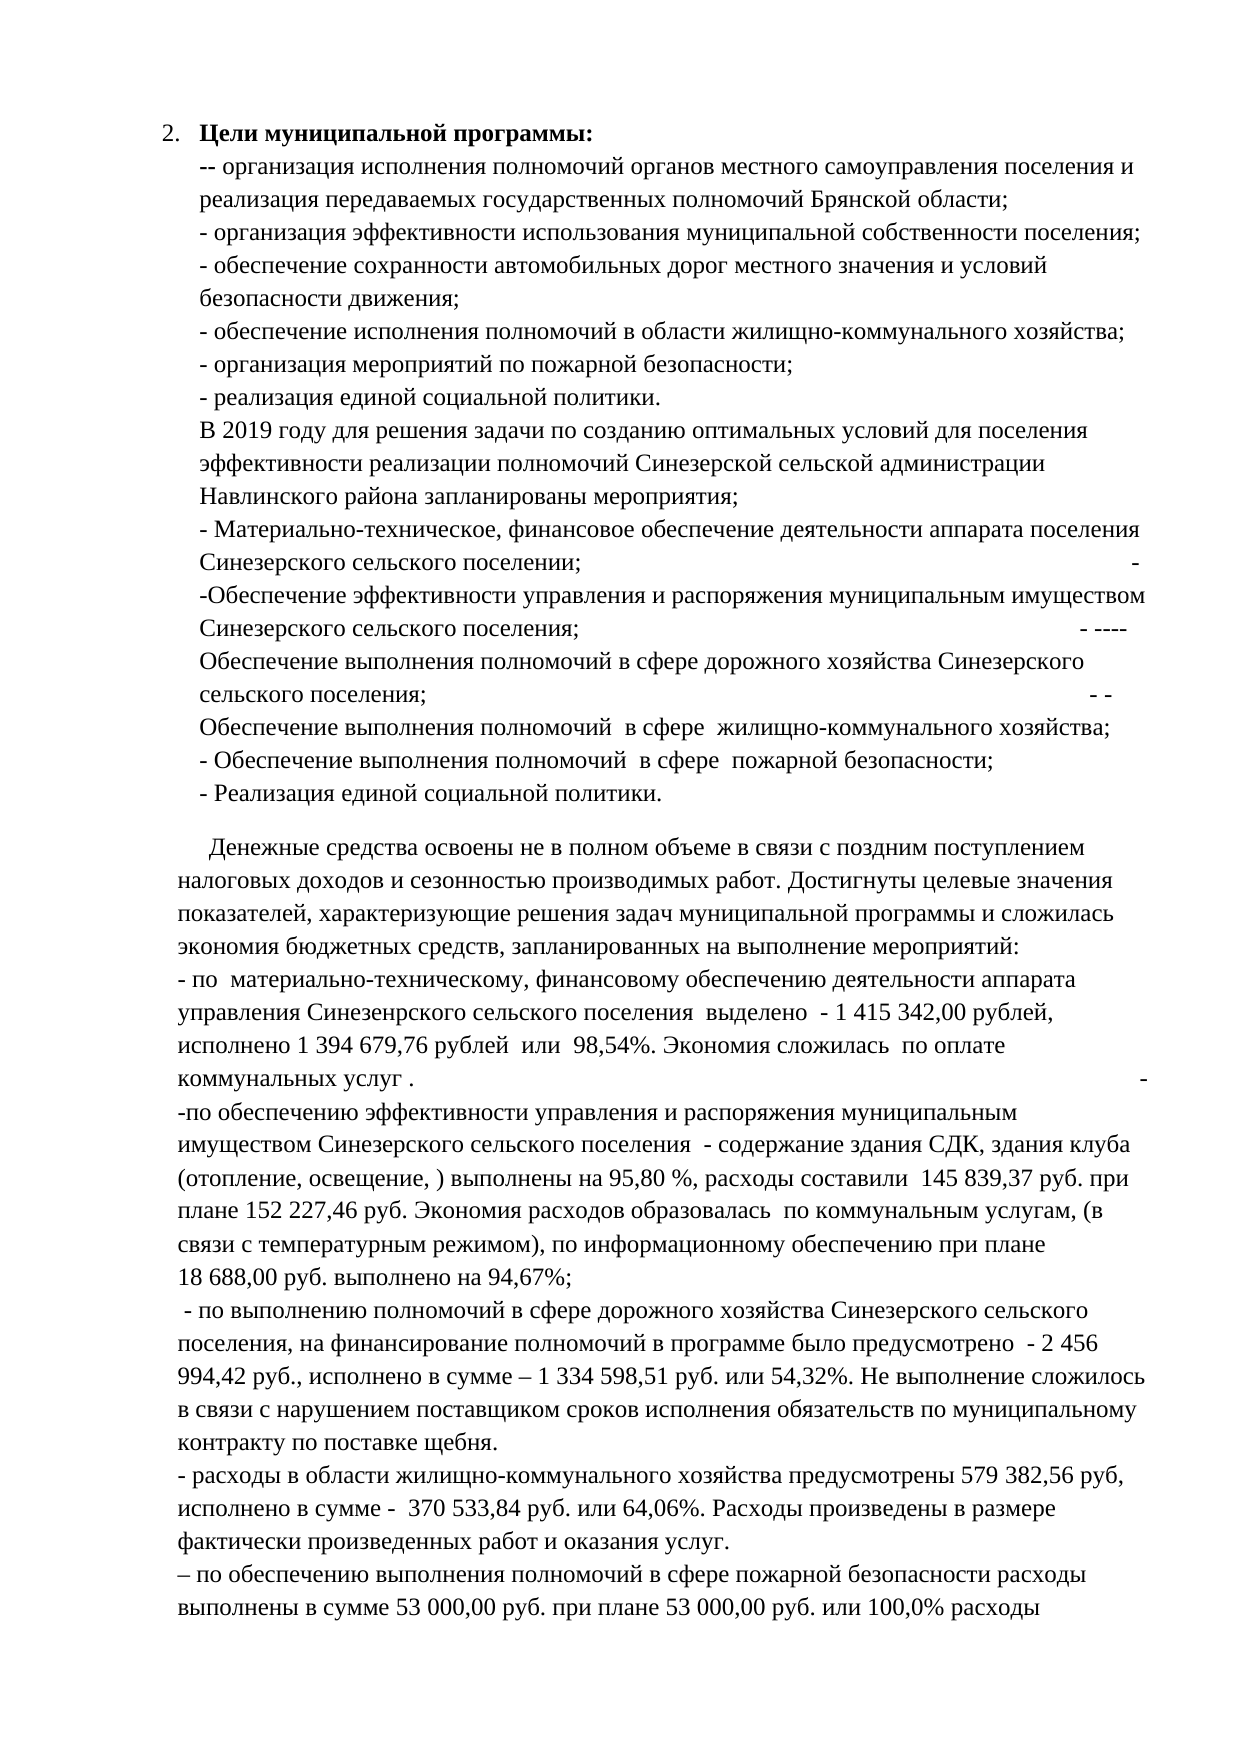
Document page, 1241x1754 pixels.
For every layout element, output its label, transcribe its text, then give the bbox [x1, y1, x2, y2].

text - по выполнению полномочий в сфере дорожного хозяйства Синезерского сельского поселения, на финансирование полномочий в программе было предусмотрено - 2 456 994,42 руб., исполнено в сумме – 1 334 598,51 руб. или 54,32%. Не выполнение сложилось в связи с нарушением поставщиком сроков исполнения обязательств по муниципальному контракту по поставке щебня. [177, 1295, 1152, 1456]
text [177, 1460, 1152, 1621]
text 18 688,00 руб. выполнено на 94,67%; [177, 1262, 1152, 1290]
text Денежные средства освоены не в полном объеме в связи с поздним поступлением налоговых доходов и сезонностью производимых работ. Достигнуты целевые значения показателей, характеризующие решения задач муниципальной программы и сложилась экономия бюджетных средств, запланированных на выполнение мероприятий: - по материально-техническому, финансовому обеспечению деятельности аппарата управления Синезенрского сельского поселения выделено - 1 415 342,00 рублей, исполнено 1 394 679,76 рублей или 98,54%. Экономия сложилась по оплате коммунальных услуг . - -по обеспечению эффективности управления и распоряжения муниципальным имуществом Синезерского сельского поселения - содержание здания СДК, здания клуба (отопление, освещение, ) выполнены на 95,80 %, расходы составили 145 839,37 руб. при плане 152 227,46 руб. Экономия расходов образовалась по коммунальным услугам, (в связи с температурным режимом), по информационному обеспечению при плане [177, 832, 1152, 1257]
list Цели муниципальной программы: -- организация исполнения полномочий органов местного самоуправления поселения и реализация передаваемых государственных полномочий Брянской области; - организация эффективности использования муниципальной собственности поселения; - обеспечение сохранности автомобильных дорог местного значения и условий безопасности движения; - обеспечение исполнения полномочий в области жилищно-коммунального хозяйства; - организация мероприятий по пожарной безопасности; - реализация единой социальной политики. В 2019 году для решения задачи по созданию оптимальных условий для поселения эффективности реализации полномочий Синезерской сельской администрации Навлинского района запланированы мероприятия; - Материально-техническое, финансовое обеспечение деятельности аппарата поселения Синезерского сельского поселении; - -Обеспечение эффективности управления и распоряжения муниципальным имуществом Синезерского сельского поселения; - ---- Обеспечение выполнения полномочий в сфере дорожного хозяйства Синезерского сельского поселения; - -Обеспечение выполнения полномочий в сфере жилищно-коммунального хозяйства; - Обеспечение выполнения полномочий в сфере пожарной безопасности; - Реализация единой социальной политики. [162, 118, 1152, 807]
